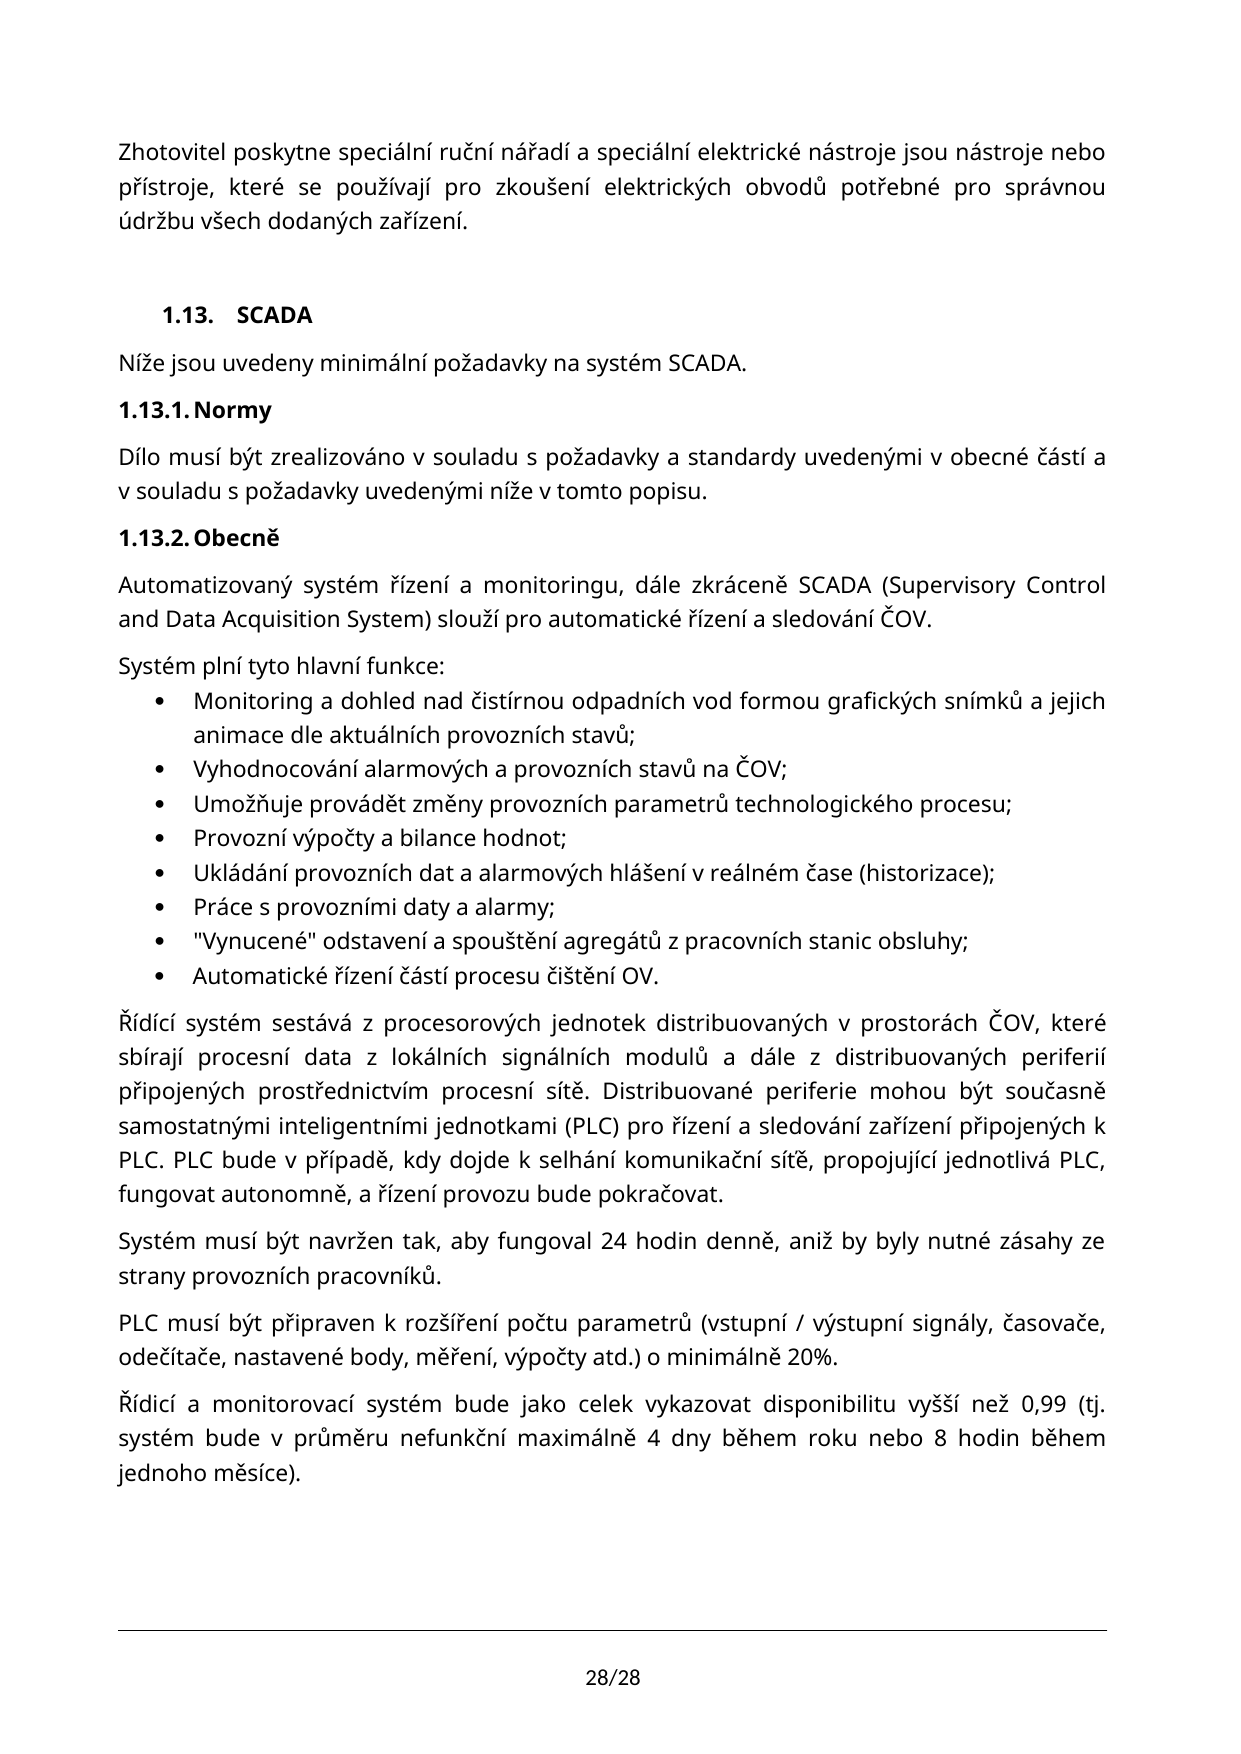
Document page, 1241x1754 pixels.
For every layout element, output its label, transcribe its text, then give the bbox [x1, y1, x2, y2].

text Níže jsou uvedeny minimální požadavky na systém SCADA. [118, 347, 1107, 378]
list Vyhodnocování alarmových a provozních stavů na ČOV; [156, 753, 1107, 784]
list Monitoring a dohled nad čistírnou odpadních vod formou grafických snímků a jejich animace dle aktuálních provozních stavů; [156, 684, 1107, 750]
text Automatizovaný systém řízení a monitoringu, dále zkráceně SCADA (Supervisory Control and Data Acquisition System) slouží pro automatické řízení a sledování ČOV. [118, 569, 1107, 634]
list "Vynucené" odstavení a spouštění agregátů z pracovních stanic obsluhy; [156, 925, 1107, 956]
subtitle SCADA [162, 299, 1107, 330]
text Systém musí být navržen tak, aby fungoval 24 hodin denně, aniž by byly nutné zásahy ze strany provozních pracovníků. [118, 1225, 1107, 1291]
list Normy [118, 394, 1107, 425]
list Ukládání provozních dat a alarmových hlášení v reálném čase (historizace); [156, 856, 1107, 888]
text Zhotovitel poskytne speciální ruční nářadí a speciální elektrické nástroje jsou nástroje nebo přístroje, které se používají pro zkoušení elektrických obvodů potřebné pro správnou údržbu všech dodaných zařízení. [118, 136, 1107, 236]
list Práce s provozními daty a alarmy; [156, 891, 1107, 922]
text Systém plní tyto hlavní funkce: [118, 650, 1107, 681]
list Provozní výpočty a bilance hodnot; [156, 822, 1107, 853]
list Umožňuje provádět změny provozních parametrů technologického procesu; [156, 788, 1107, 819]
text Řídicí a monitorovací systém bude jako celek vykazovat disponibilitu vyšší než 0,99 (tj. systém bude v průměru nefunkční maximálně 4 dny během roku nebo 8 hodin během jednoho měsíce). [118, 1388, 1107, 1488]
list Obecně [118, 522, 1107, 553]
text PLC musí být připraven k rozšíření počtu parametrů (vstupní / výstupní signály, časovače, odečítače, nastavené body, měření, výpočty atd.) o minimálně 20%. [118, 1306, 1107, 1372]
text Dílo musí být zrealizováno v souladu s požadavky a standardy uvedenými v obecné částí a v souladu s požadavky uvedenými níže v tomto popisu. [118, 441, 1107, 506]
list Automatické řízení částí procesu čištění OV. [155, 959, 1107, 991]
text Řídící systém sestává z procesorových jednotek distribuovaných v prostorách ČOV, které sbírají procesní data z lokálních signálních modulů a dále z distribuovaných periferií připojených prostřednictvím procesní sítě. Distribuované periferie mohou být současně samostatnými inteligentními jednotkami (PLC) pro řízení a sledování zařízení připojených k PLC. PLC bude v případě, kdy dojde k selhání komunikační síťě, propojující jednotlivá PLC, fungovat autonomně, a řízení provozu bude pokračovat. [118, 1006, 1107, 1209]
